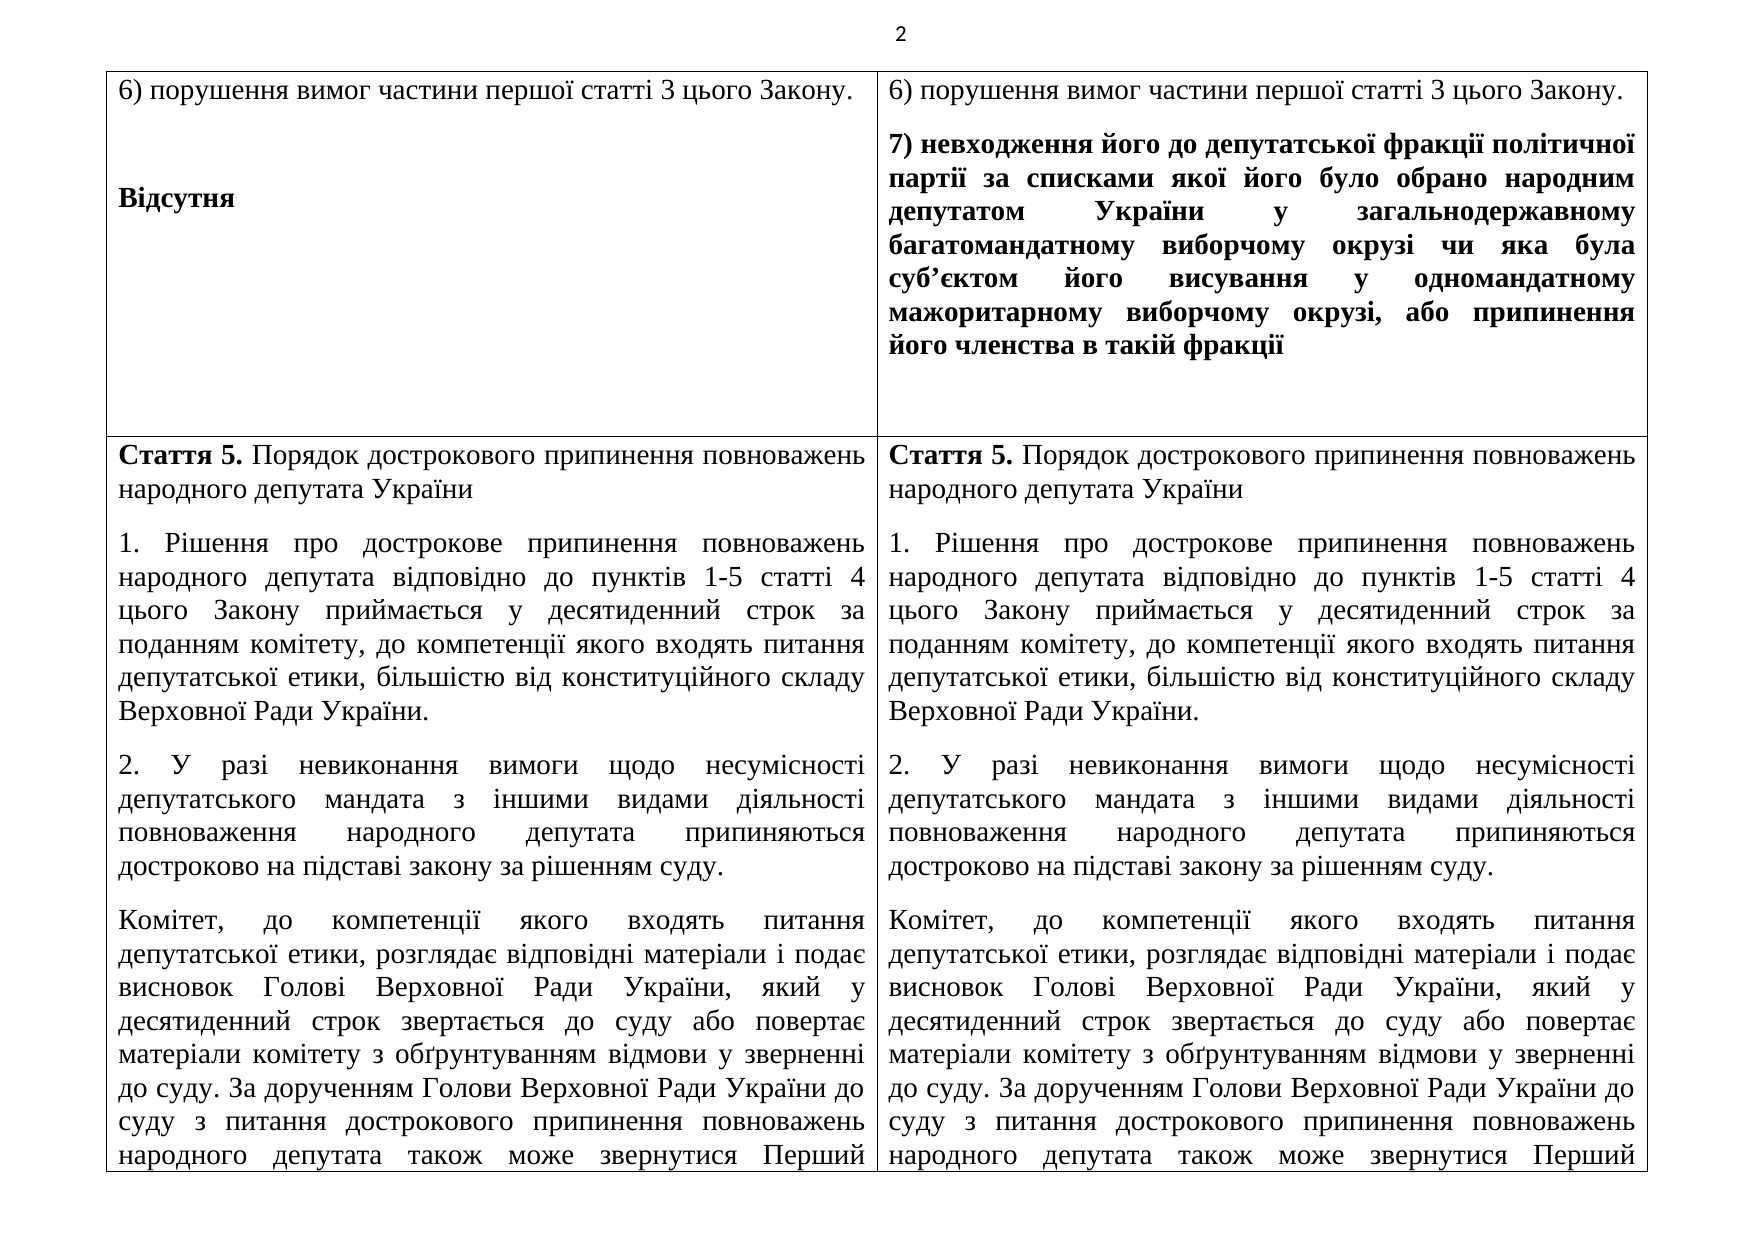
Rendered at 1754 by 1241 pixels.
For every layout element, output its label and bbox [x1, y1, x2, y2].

table_cell [107, 437, 877, 1171]
table_cell [107, 72, 877, 436]
table_cell [878, 72, 1647, 436]
table_cell [878, 437, 1647, 1171]
